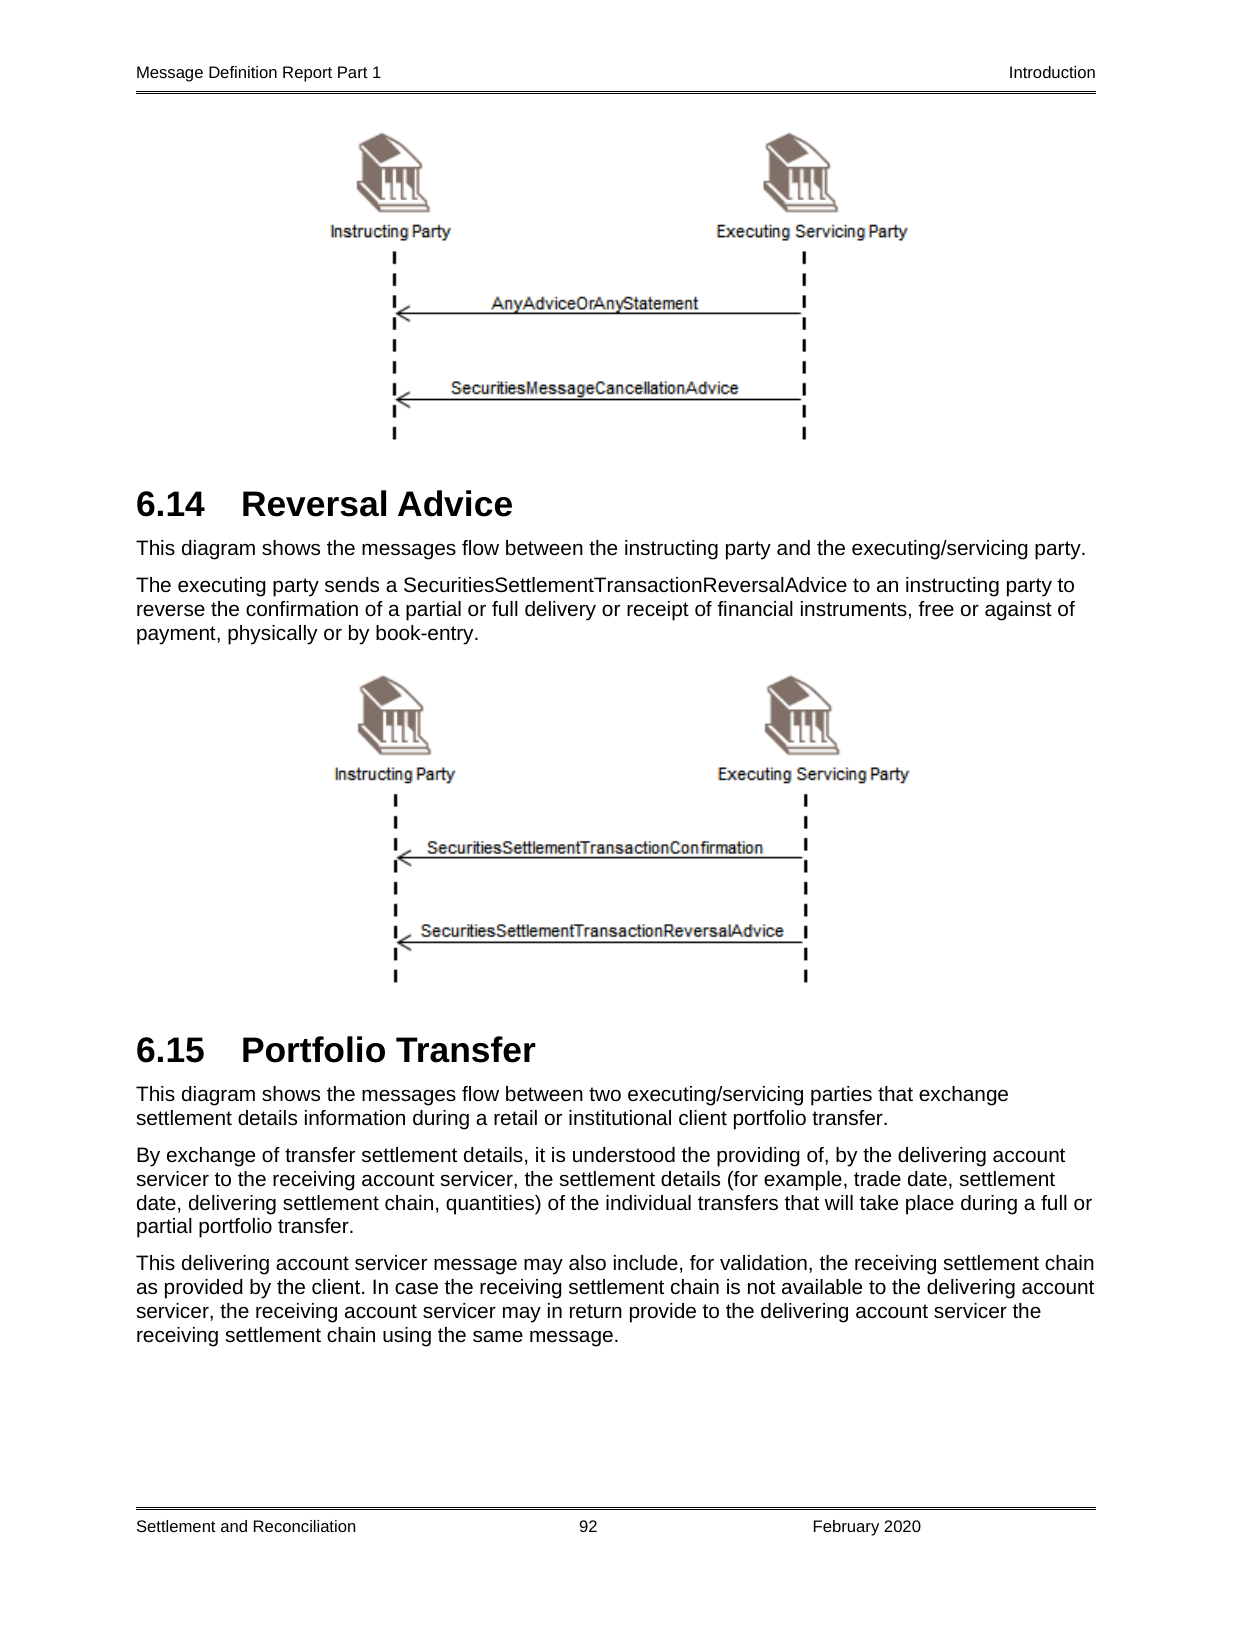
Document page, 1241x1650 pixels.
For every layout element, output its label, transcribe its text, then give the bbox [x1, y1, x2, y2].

subtitle Reversal Advice [136, 483, 1104, 523]
text This delivering account servicer message may also include, for validation, the receiving settlement chain as provided by the client. In case the receiving settlement chain is not available to the delivering account servicer, the receiving account servicer may in return provide to the delivering account servicer the receiving settlement chain using the same message. [136, 1251, 1104, 1347]
picture [315, 117, 925, 446]
text By exchange of transfer settlement details, it is understood the providing of, by the delivering account servicer to the receiving account servicer, the settlement details (for example, trade date, settlement date, delivering settlement chain, quantities) of the individual transfers that will take place during a full or partial portfolio transfer. [136, 1142, 1104, 1238]
subtitle Portfolio Transfer [136, 1029, 1104, 1069]
text This diagram shows the messages flow between the instructing party and the executing/servicing party. [136, 536, 1104, 560]
text The executing party sends a SecuritiesSettlementTransactionReversalAdvice to an instructing party to reverse the confirmation of a partial or full delivery or receipt of financial instruments, free or against of payment, physically or by book-entry. [136, 572, 1104, 644]
text This diagram shows the messages flow between two executing/servicing parties that exchange settlement details information during a retail or institutional client portfolio transfer. [136, 1082, 1104, 1130]
picture [327, 669, 914, 992]
